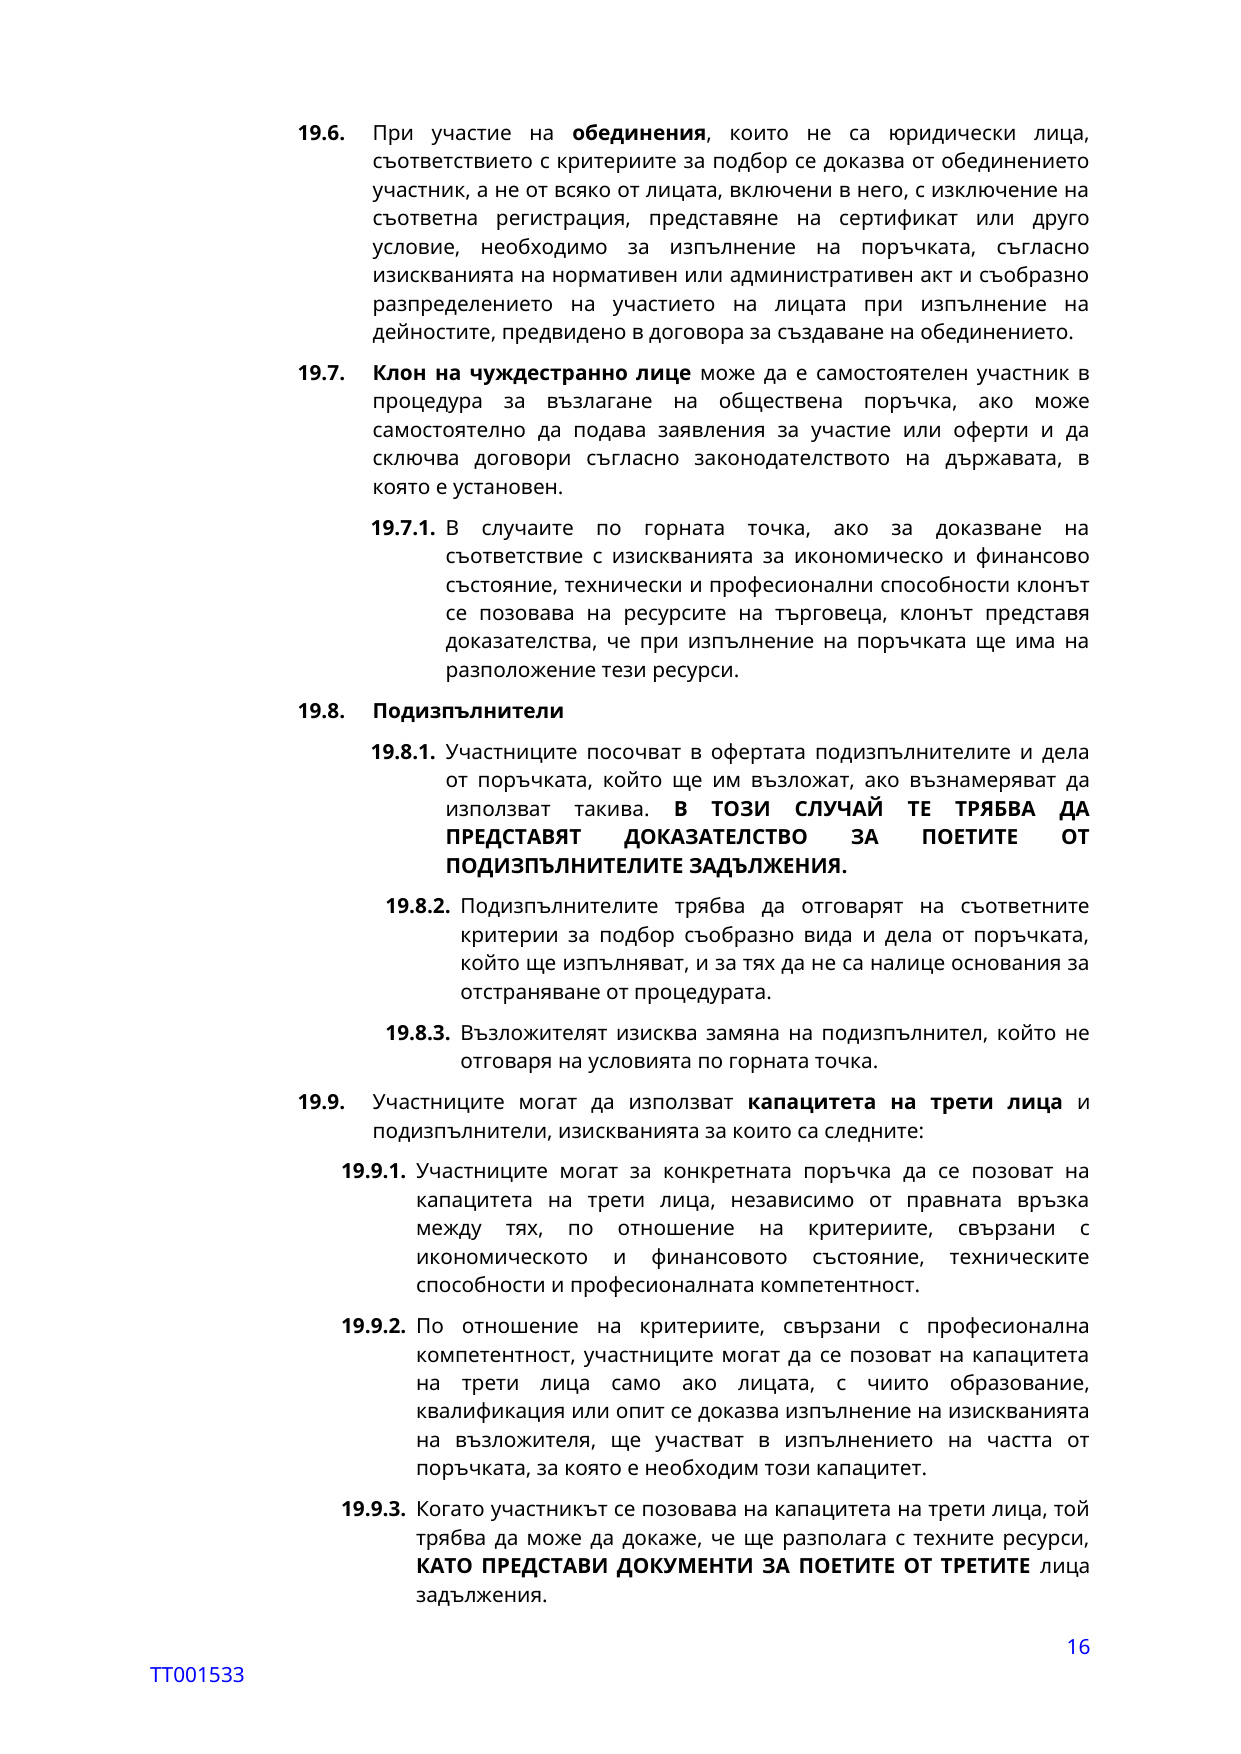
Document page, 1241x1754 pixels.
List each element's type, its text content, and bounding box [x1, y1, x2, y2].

list Участниците посочват в офертата подизпълнителите и дела от поръчката, който ще им възложат, ако възнамеряват да използват такива. В ТОЗИ СЛУЧАЙ ТЕ ТРЯБВА ДА ПРЕДСТАВЯТ ДОКАЗАТЕЛСТВО ЗА ПОЕТИТЕ ОТ ПОДИЗПЪЛНИТЕЛИТЕ ЗАДЪЛЖЕНИЯ. [370, 737, 1090, 879]
list Възложителят изисква замяна на подизпълнител, който не отговаря на условията по горната точка. [385, 1018, 1090, 1075]
list При участие на обединения, които не са юридически лица, съответствието с критериите за подбор се доказва от обединението участник, а не от всяко от лицата, включени в него, с изключение на съответна регистрация, представяне на сертификат или друго условие, необходимо за изпълнение на поръчката, съгласно изискванията на нормативен или административен акт и съобразно разпределението на участието на лицата при изпълнение на дейностите, предвидено в договора за създаване на обединението. [297, 118, 1090, 346]
list Клон на чуждестранно лице може да е самостоятелен участник в процедура за възлагане на обществена поръчка, ако може самостоятелно да подава заявления за участие или оферти и да сключва договори съгласно законодателството на държавата, в която е установен. [297, 358, 1090, 500]
list Подизпълнители [297, 696, 1090, 724]
list Подизпълнителите трябва да отговарят на съответните критерии за подбор съобразно вида и дела от поръчката, който ще изпълняват, и за тях да не са налице основания за отстраняване от процедурата. [385, 892, 1090, 1005]
list В случаите по горната точка, ако за доказване на съответствие с изискванията за икономическо и финансово състояние, технически и професионални способности клонът се позовава на ресурсите на търговеца, клонът представя доказателства, че при изпълнение на поръчката ще има на разположение тези ресурси. [370, 513, 1090, 683]
list Участниците могат да използват капацитета на трети лица и подизпълнители, изискванията за които са следните: [297, 1087, 1090, 1144]
list По отношение на критериите, свързани с професионална компетентност, участниците могат да се позоват на капацитета на трети лица само ако лицата, с чиито образование, квалификация или опит се доказва изпълнение на изискванията на възложителя, ще участват в изпълнението на частта от поръчката, за която е необходим този капацитет. [341, 1311, 1090, 1482]
list Участниците могат за конкретната поръчка да се позоват на капацитета на трети лица, независимо от правната връзка между тях, по отношение на критериите, свързани с икономическото и финансовото състояние, техническите способности и професионалната компетентност. [341, 1157, 1090, 1299]
list Когато участникът се позовава на капацитета на трети лица, той трябва да може да докаже, че ще разполага с техните ресурси, КАТО ПРЕДСТАВИ ДОКУМЕНТИ ЗА ПОЕТИТЕ ОТ ТРЕТИТЕ лица задължения. [341, 1494, 1090, 1608]
